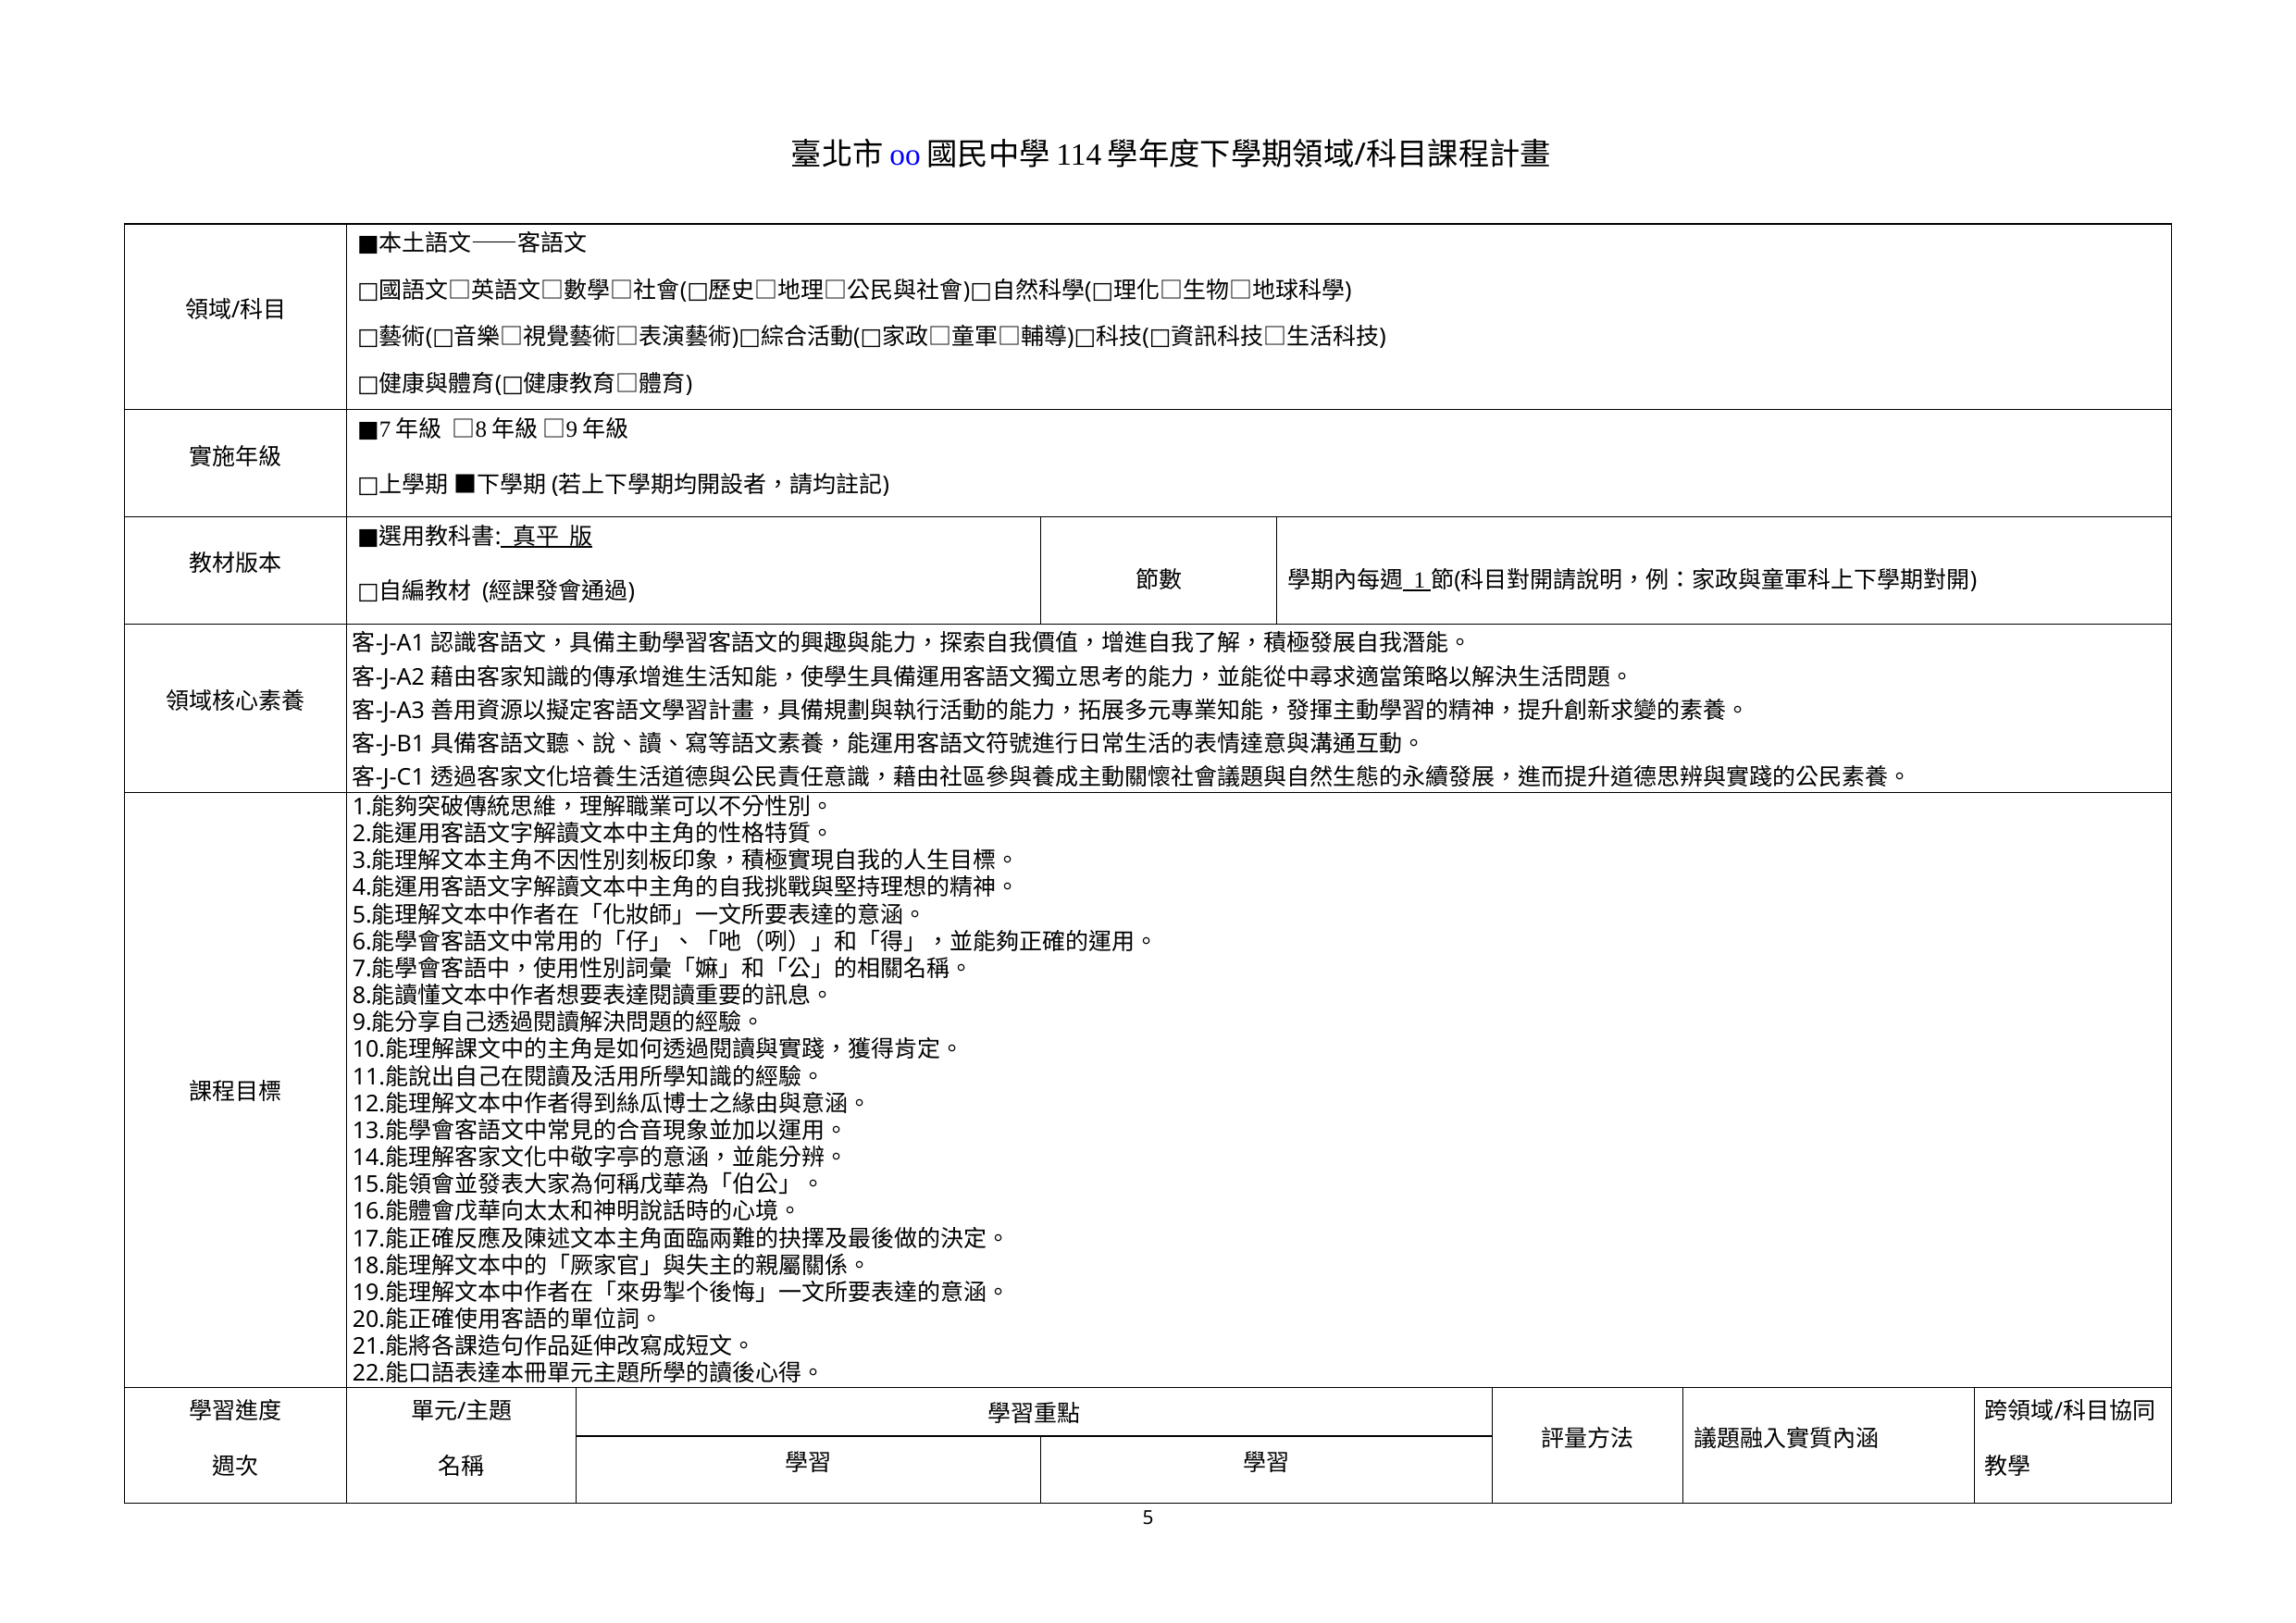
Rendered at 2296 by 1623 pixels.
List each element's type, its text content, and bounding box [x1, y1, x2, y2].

table_cell 單元/主題 名稱 可分單元合併數週整合敘寫或依各週次進度敘寫。 [347, 1388, 576, 1503]
table_cell 學習重點 [577, 1388, 1492, 1435]
table_cell 評量方法 [1493, 1388, 1682, 1503]
table_cell 跨領域/科目協同教學 [1975, 1388, 2171, 1503]
table_cell ■7年級 □8年級 □9年級 □上學期 ■下學期 (若上下學期均開設者，請均註記) [347, 410, 2171, 516]
table_cell 學期內每週 1 節(科目對開請說明，例：家政與童軍科上下學期對開) [1277, 517, 2171, 624]
table_cell ■選用教科書: 真平 版 □自編教材 (經課發會通過) [347, 517, 1040, 624]
table_header 領域/科目 [125, 225, 346, 409]
table_cell 教材版本 [125, 517, 346, 624]
table_cell 實施年級 [125, 410, 346, 516]
table_header ■本土語文——客語文 □國語文□英語文□數學□社會(□歷史□地理□公民與社會)□自然科學(□理化□生物□地球科學) □藝術(□音樂□視覺藝術□表演藝術)□綜合活動(□家政□童軍□輔導)□科技(□資訊科技□生活科技) □健康與體育(□健康教育□體育) [347, 225, 2171, 409]
text 臺北市oo國民中學114學年度下學期領域/科目課程計畫 [185, 130, 2156, 174]
table_cell 學習 內容 [1041, 1437, 1492, 1503]
table_cell 節數 [1041, 517, 1276, 624]
table_cell 課程目標 [125, 793, 346, 1387]
table_cell 領域核心素養 [125, 625, 346, 792]
table_cell 1.能夠突破傳統思維，理解職業可以不分性別。 2.能運用客語文字解讀文本中主角的性格特質。 3.能理解文本主角不因性別刻板印象，積極實現自我的人生目標。 4.能運用客語文字解讀文本中主角的自我挑戰與堅持理想的精神。 5.能理解文本中作者在「化妝師」一文所要表達的意涵。 6.能學會客語文中常用的「仔」、「吔（咧）」和「得」，並能夠正確的運用。 7.能學會客語中，使用性別詞彙「嫲」和「公」的相關名稱。 8.能讀懂文本中作者想要表達閱讀重要的訊息。 9.能分享自己透過閱讀解決問題的經驗。 10.能理解課文中的主角是如何透過閱讀與實踐，獲得肯定。 11.能說出自己在閱讀及活用所學知識的經驗。 12.能理解文本中作者得到絲瓜博士之緣由與意涵。 13.能學會客語文中常見的合音現象並加以運用。 14.能理解客家文化中敬字亭的意涵，並能分辨。 15.能領會並發表大家為何稱戊華為「伯公」。 16.能體會戊華向太太和神明說話時的心境。 17.能正確反應及陳述文本主角面臨兩難的抉擇及最後做的決定。 18.能理解文本中的「厥家官」與失主的親屬關係。 19.能理解文本中作者在「來毋掣个後悔」一文所要表達的意涵。 20.能正確使用客語的單位詞。 21.能將各課造句作品延伸改寫成短文。 22.能口語表達本冊單元主題所學的讀後心得。 [347, 793, 2171, 1387]
table_cell 議題融入實質內涵 [1683, 1388, 1974, 1503]
table_cell 學習進度 週次 [125, 1388, 346, 1503]
table_cell 客-J-A1 認識客語文，具備主動學習客語文的興趣與能力，探索自我價值，增進自我了解，積極發展自我潛能。 客-J-A2 藉由客家知識的傳承增進生活知能，使學生具備運用客語文獨立思考的能力，並能從中尋求適當策略以解決生活問題。 客-J-A3 善用資源以擬定客語文學習計畫，具備規劃與執行活動的能力，拓展多元專業知能，發揮主動學習的精神，提升創新求變的素養。 客-J-B1 具備客語文聽、說、讀、寫等語文素養，能運用客語文符號進行日常生活的表情達意與溝通互動。 客-J-C1 透過客家文化培養生活道德與公民責任意識，藉由社區參與養成主動關懷社會議題與自然生態的永續發展，進而提升道德思辨與實踐的公民素養。 [347, 625, 2171, 792]
table_cell 學習 表現 [577, 1437, 1040, 1503]
